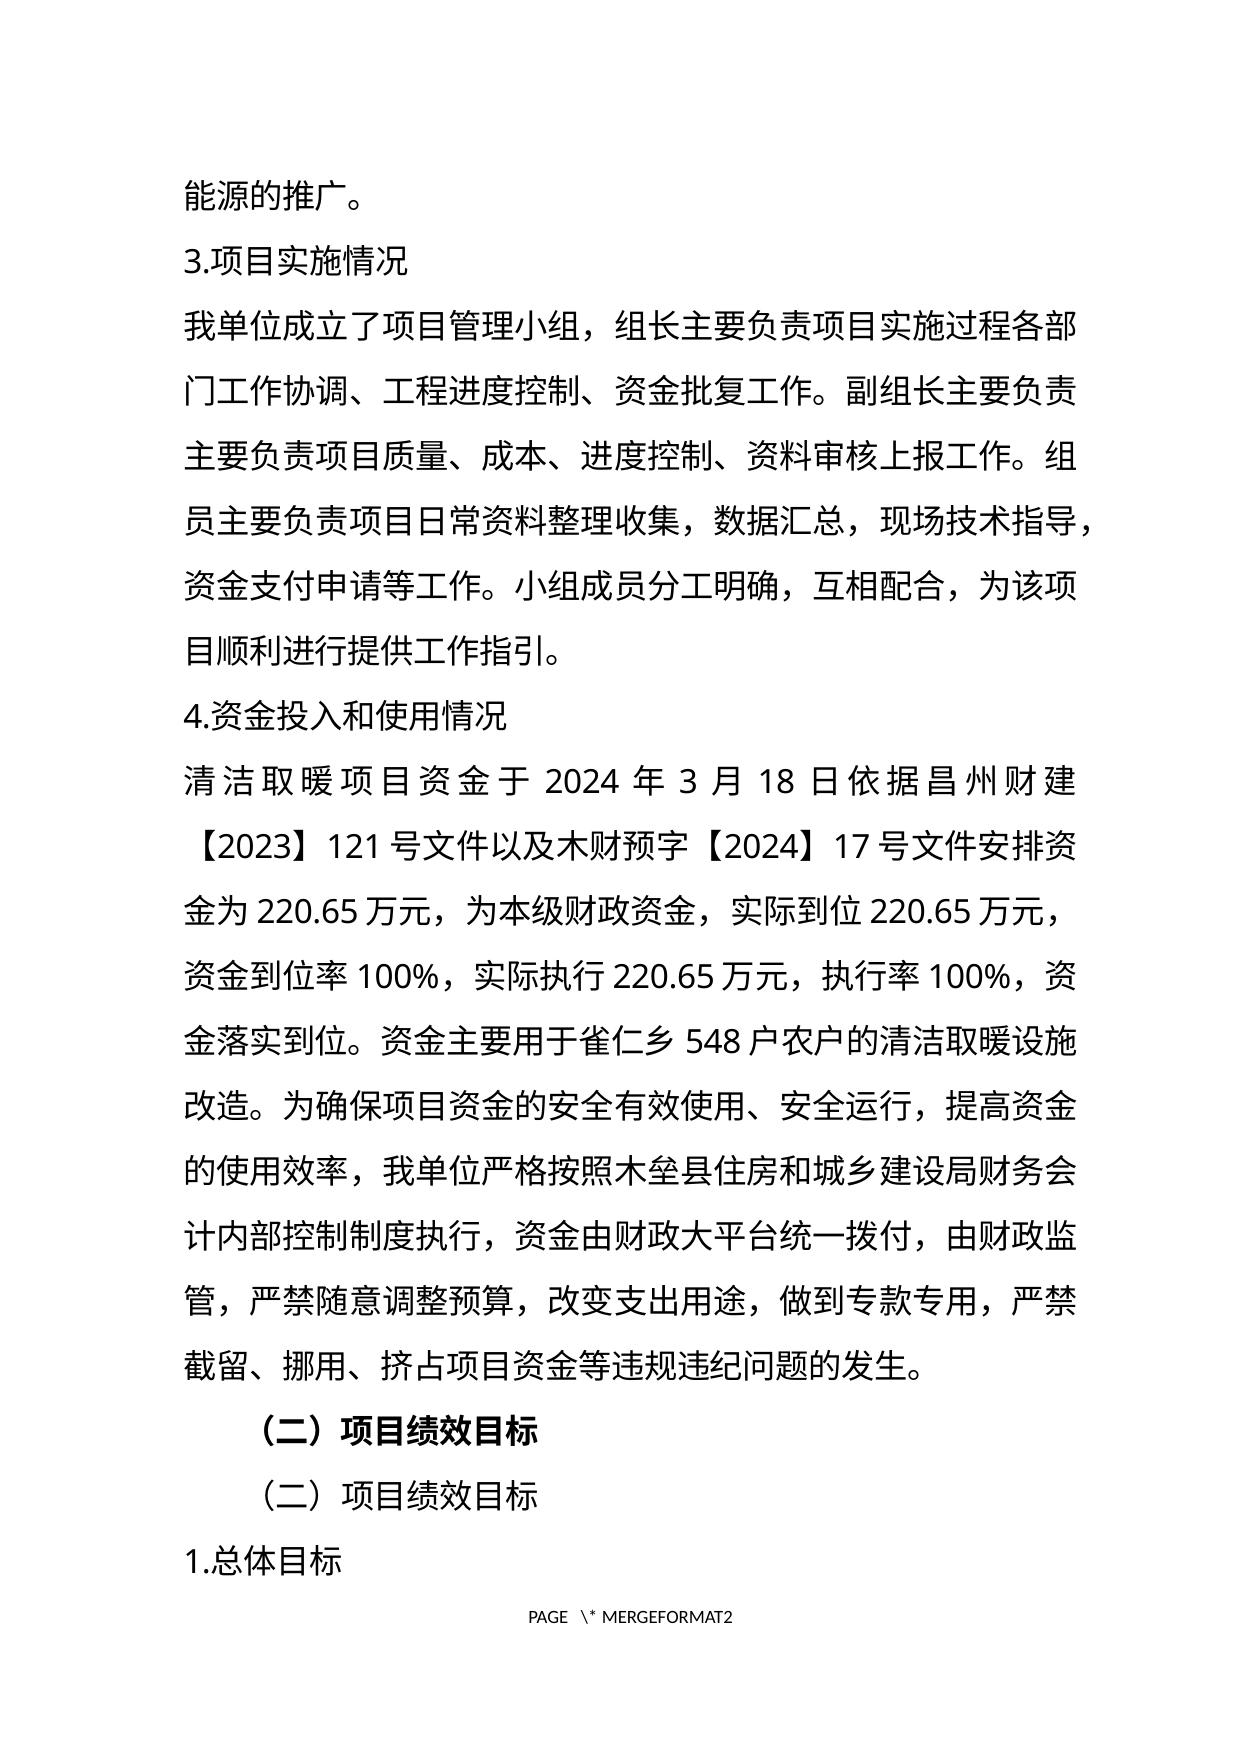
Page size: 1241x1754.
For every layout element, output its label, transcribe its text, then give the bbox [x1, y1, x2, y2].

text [183, 162, 1078, 1397]
text （二）项目绩效目标 [183, 1397, 1078, 1462]
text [183, 1462, 1078, 1592]
